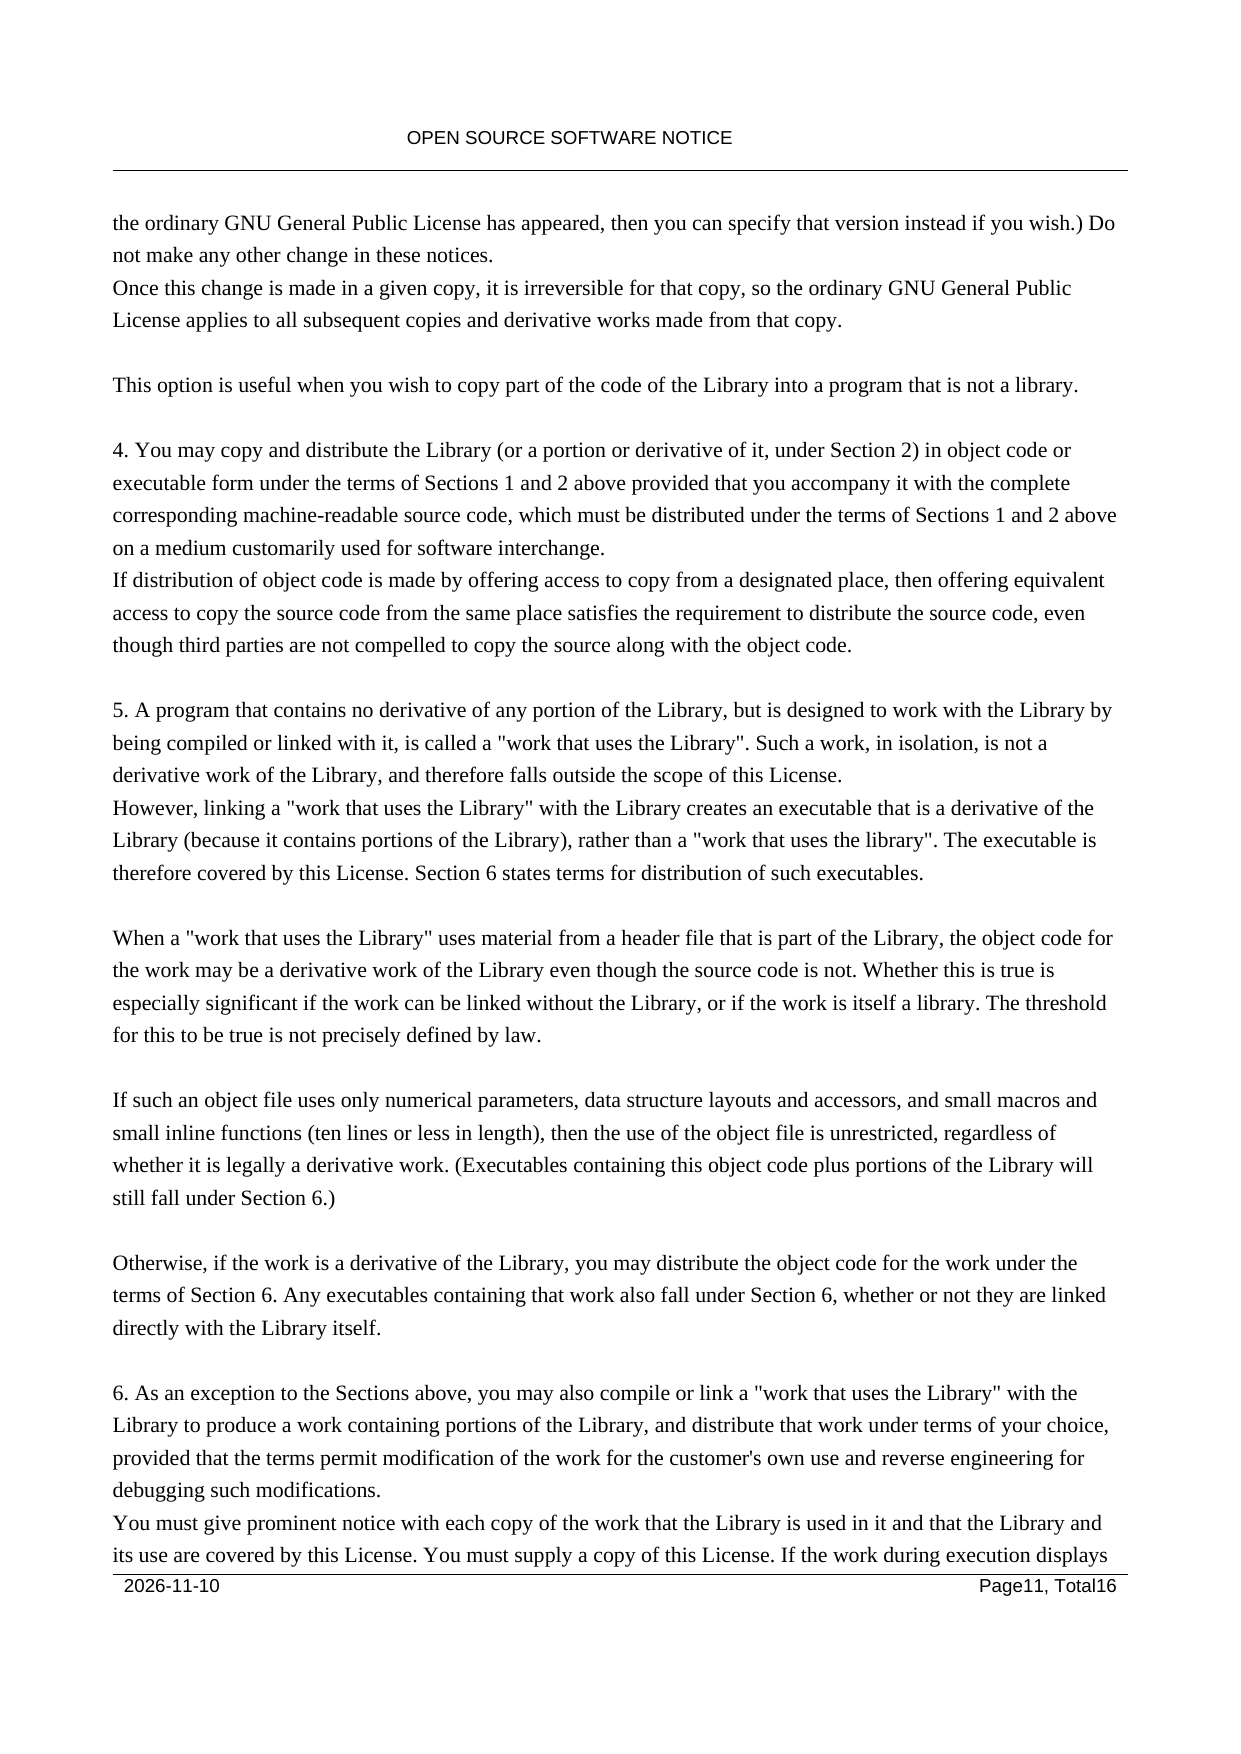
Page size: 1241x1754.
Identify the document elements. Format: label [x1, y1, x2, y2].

text [112, 206, 1128, 1571]
